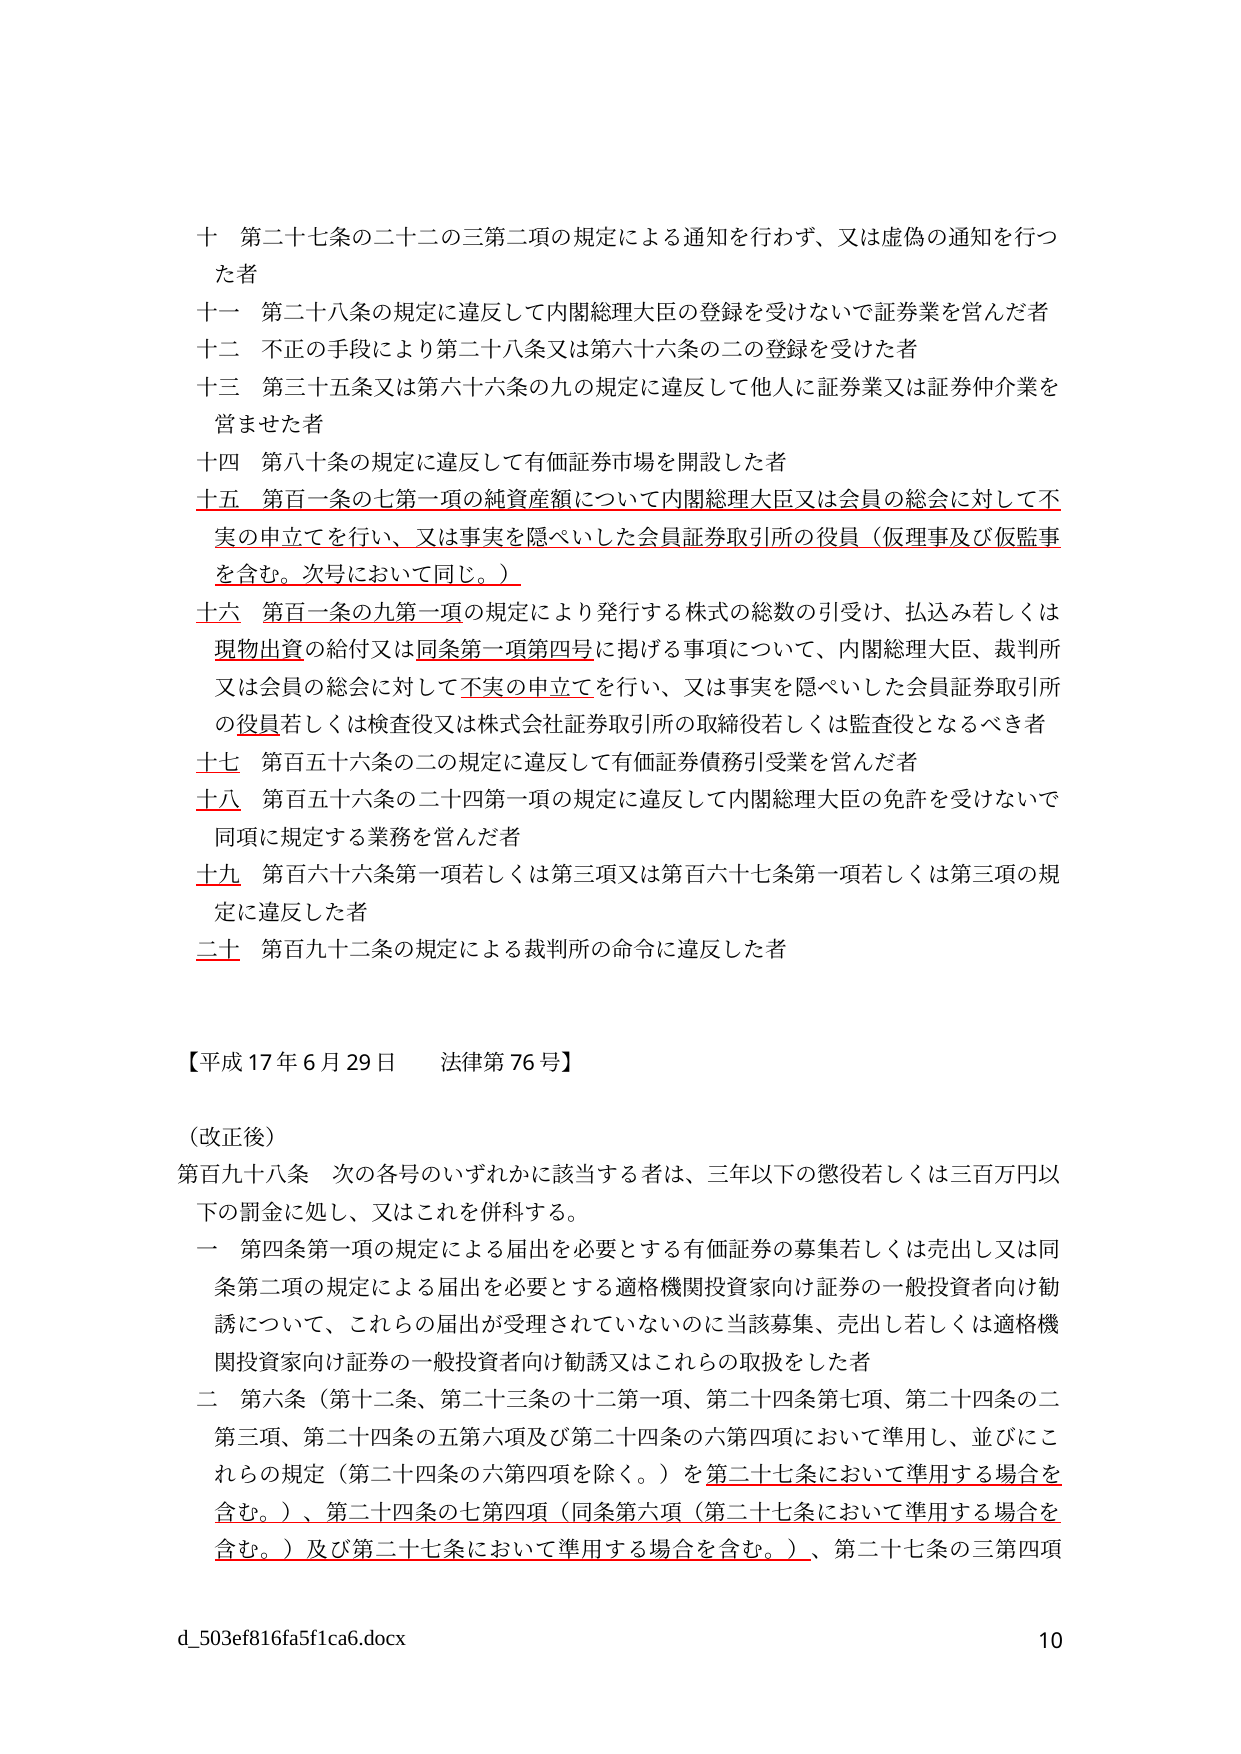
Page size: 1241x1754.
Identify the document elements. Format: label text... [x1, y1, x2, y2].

text 十二 不正の手段により第二十八条又は第六十六条の二の登録を受けた者 [196, 329, 1063, 367]
text （改正後） [177, 1117, 1063, 1154]
text 十六 第百一条の九第一項の規定により発行する株式の総数の引受け、払込み若しくは現物出資の給付又は同条第一項第四号に掲げる事項について、内閣総理大臣、裁判所又は会員の総会に対して不実の申立てを行い、又は事実を隠ぺいした会員証券取引所の役員若しくは検査役又は株式会社証券取引所の取締役若しくは監査役となるべき者 [196, 592, 1063, 742]
text 第百九十八条 次の各号のいずれかに該当する者は、三年以下の懲役若しくは三百万円以下の罰金に処し、又はこれを併科する。 [177, 1154, 1063, 1229]
text 十四 第八十条の規定に違反して有価証券市場を開設した者 [196, 442, 1063, 479]
text 【平成17年6月29日 法律第76号】 [177, 1042, 1063, 1079]
text 十 第二十七条の二十二の三第二項の規定による通知を行わず、又は虚偽の通知を行つた者 [196, 217, 1063, 292]
text 十三 第三十五条又は第六十六条の九の規定に違反して他人に証券業又は証券仲介業を営ませた者 [196, 367, 1063, 442]
text 十八 第百五十六条の二十四第一項の規定に違反して内閣総理大臣の免許を受けないで同項に規定する業務を営んだ者 [196, 779, 1063, 854]
text 十五 第百一条の七第一項の純資産額について内閣総理大臣又は会員の総会に対して不実の申立てを行い、又は事実を隠ぺいした会員証券取引所の役員（仮理事及び仮監事を含む。次号において同じ。） [196, 479, 1063, 592]
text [196, 1379, 1063, 1567]
text 十七 第百五十六条の二の規定に違反して有価証券債務引受業を営んだ者 [196, 742, 1063, 779]
text 二十 第百九十二条の規定による裁判所の命令に違反した者 [196, 929, 1063, 967]
text 一 第四条第一項の規定による届出を必要とする有価証券の募集若しくは売出し又は同条第二項の規定による届出を必要とする適格機関投資家向け証券の一般投資者向け勧誘について、これらの届出が受理されていないのに当該募集、売出し若しくは適格機関投資家向け証券の一般投資者向け勧誘又はこれらの取扱をした者 [196, 1229, 1063, 1379]
text 十一 第二十八条の規定に違反して内閣総理大臣の登録を受けないで証券業を営んだ者 [196, 292, 1063, 329]
text 十九 第百六十六条第一項若しくは第三項又は第百六十七条第一項若しくは第三項の規定に違反した者 [196, 854, 1063, 929]
